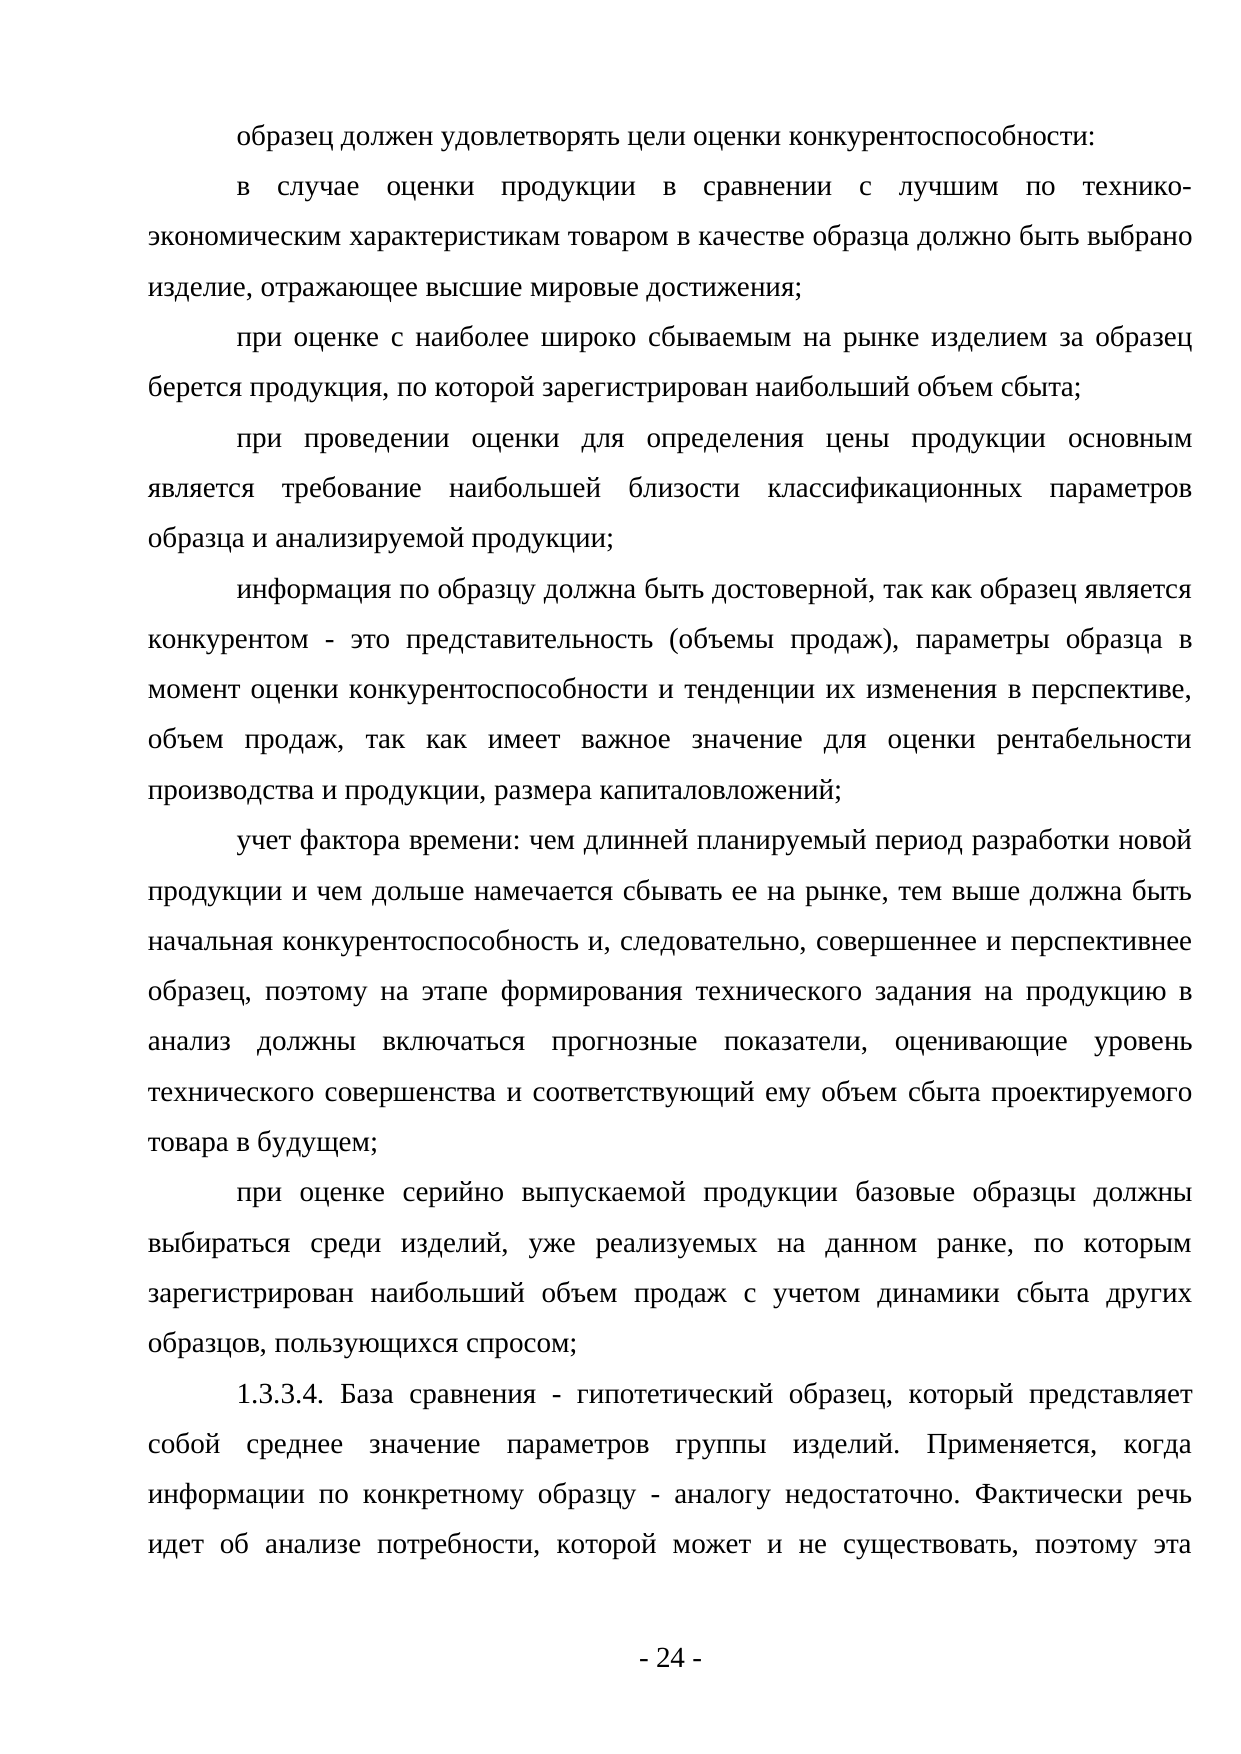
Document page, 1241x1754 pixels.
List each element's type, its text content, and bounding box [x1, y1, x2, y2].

text при оценке серийно выпускаемой продукции базовые образцы должны выбираться среди изделий, уже реализуемых на данном ранке, по которым зарегистрирован наибольший объем продаж с учетом динамики сбыта других образцов, пользующихся спросом; [148, 1175, 1193, 1359]
text учет фактора времени: чем длинней планируемый период разработки новой продукции и чем дольше намечается сбывать ее на рынке, тем выше должна быть начальная конкурентоспособность и, следовательно, совершеннее и перспективнее образец, поэтому на этапе формирования технического задания на продукцию в анализ должны включаться прогнозные показатели, оценивающие уровень технического совершенства и соответствующий ему объем сбыта проектируемого товара в будущем; [148, 822, 1193, 1158]
text при проведении оценки для определения цены продукции основным является требование наибольшей близости классификационных параметров образца и анализируемой продукции; [148, 420, 1193, 554]
text образец должен удовлетворять цели оценки конкурентоспособности: [148, 118, 1193, 152]
text информация по образцу должна быть достоверной, так как образец является конкурентом - это представительность (объемы продаж), параметры образца в момент оценки конкурентоспособности и тенденции их изменения в перспективе, объем продаж, так как имеет важное значение для оценки рентабельности производства и продукции, размера капиталовложений; [148, 571, 1193, 806]
text при оценке с наиболее широко сбываемым на рынке изделием за образец берется продукция, по которой зарегистрирован наибольший объем сбыта; [148, 319, 1193, 403]
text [148, 1376, 1193, 1560]
text в случае оценки продукции в сравнении с лучшим по технико-экономическим характеристикам товаром в качестве образца должно быть выбрано изделие, отражающее высшие мировые достижения; [148, 168, 1193, 303]
